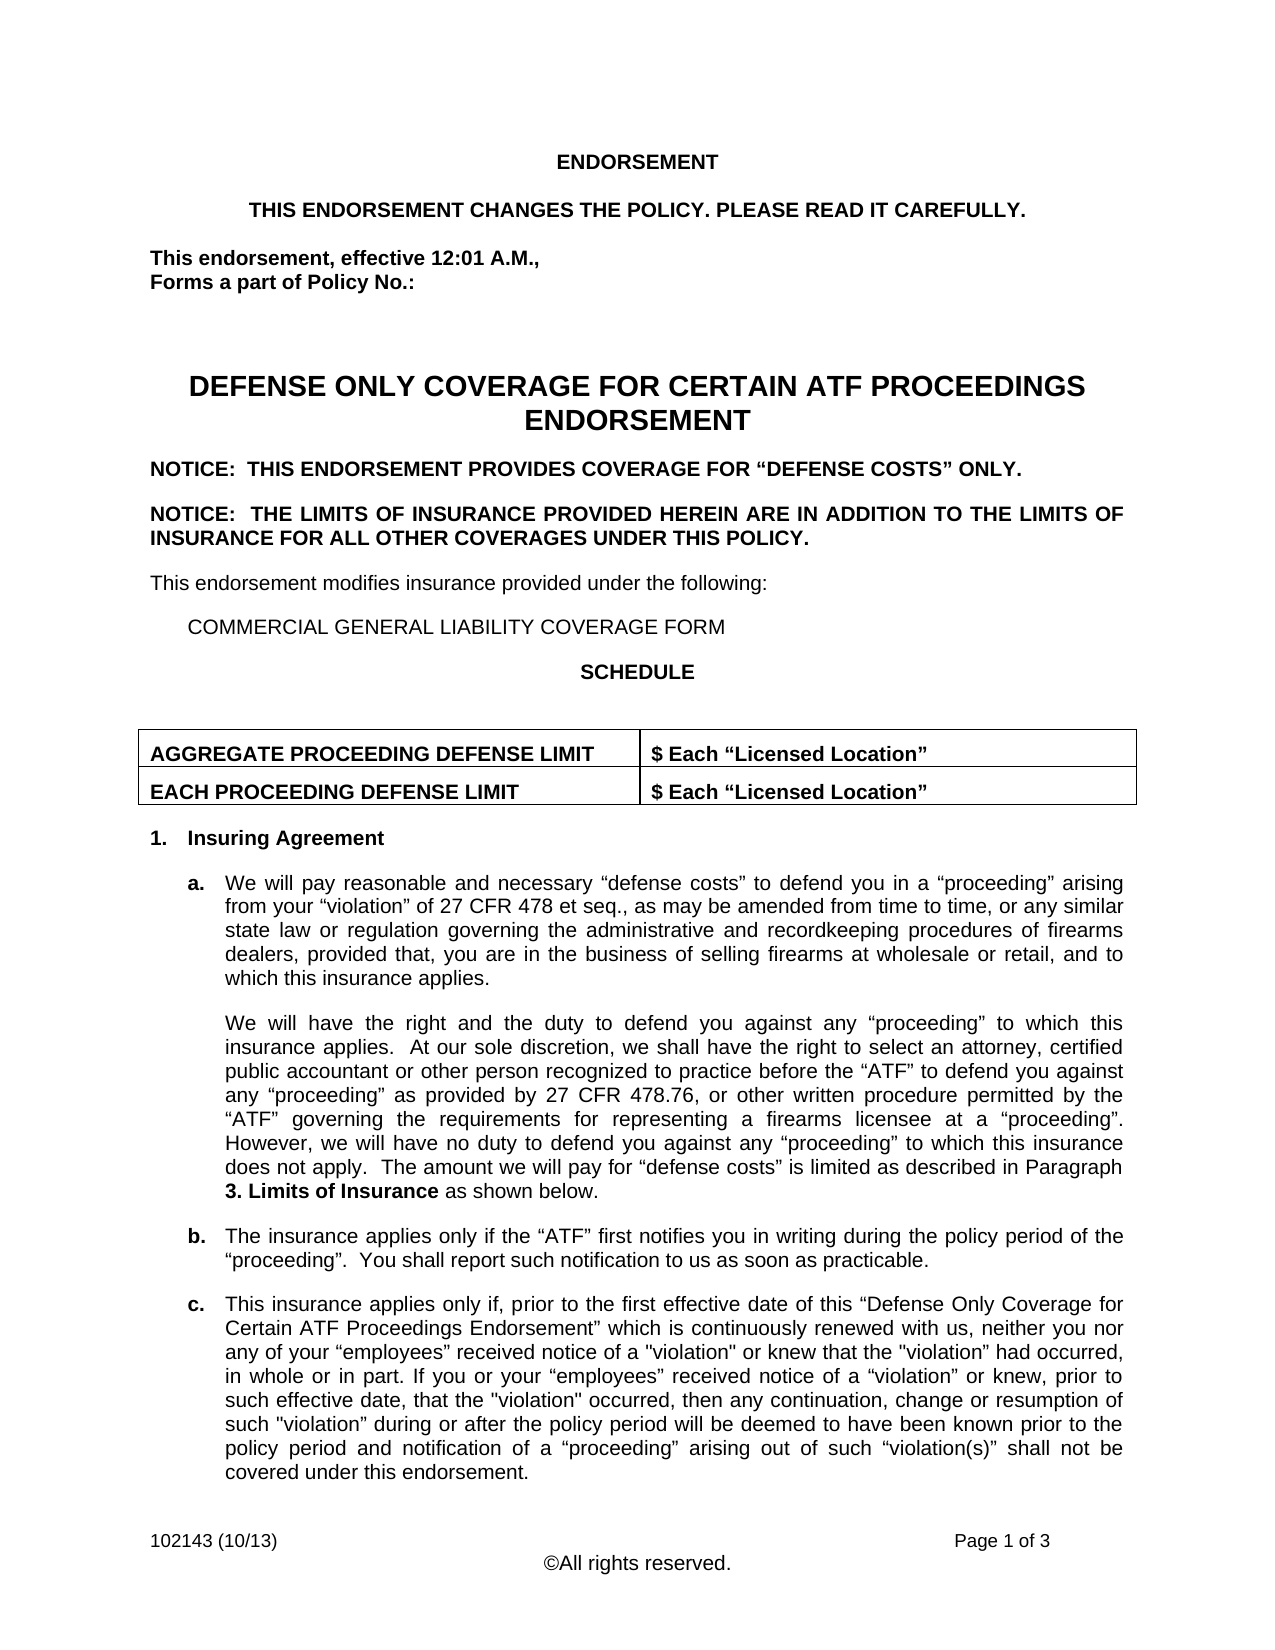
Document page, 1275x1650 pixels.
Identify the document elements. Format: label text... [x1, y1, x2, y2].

text SCHEDULE [150, 660, 1125, 684]
subtitle COMMERCIAL GENERAL LIABILITY COVERAGE FORM [150, 615, 1125, 639]
text 1. Insuring Agreement [150, 826, 1125, 849]
text THIS ENDORSEMENT CHANGES THE POLICY. PLEASE READ IT CAREFULLY. [150, 198, 1125, 222]
table_cell $ Each “Licensed Location” [641, 767, 1136, 804]
text b. The insurance applies only if the “ATF” first notifies you in writing during the policy period of the “proceeding”. You shall report such notification to us as soon as practicable. [150, 1223, 1125, 1271]
text a. We will pay reasonable and necessary “defense costs” to defend you in a “proceeding” arising from your “violation” of 27 CFR 478 et seq., as may be amended from time to time, or any similar state law or regulation governing the administrative and recordkeeping procedures of firearms dealers, provided that, you are in the business of selling firearms at wholesale or retail, and to which this insurance applies. [187, 870, 1125, 990]
text c. This insurance applies only if, prior to the first effective date of this “Defense Only Coverage for Certain ATF Proceedings Endorsement” which is continuously renewed with us, neither you nor any of your “employees” received notice of a "violation" or knew that the "violation” had occurred, in whole or in part. If you or your “employees” received notice of a “violation” or knew, prior to such effective date, that the "violation" occurred, then any continuation, change or resumption of such "violation” during or after the policy period will be deemed to have been known prior to the policy period and notification of a “proceeding” arising out of such “violation(s)” shall not be covered under this endorsement. [150, 1292, 1125, 1484]
text DEFENSE ONLY COVERAGE FOR CERTAIN ATF PROCEEDINGS ENDORSEMENT [150, 369, 1125, 436]
title This endorsement, effective 12:01 A.M., [150, 246, 1125, 270]
text We will have the right and the duty to defend you against any “proceeding” to which this insurance applies. At our sole discretion, we shall have the right to select an attorney, certified public accountant or other person recognized to practice before the “ATF” to defend you against any “proceeding” as provided by 27 CFR 478.76, or other written procedure permitted by the “ATF” governing the requirements for representing a firearms licensee at a “proceeding”. However, we will have no duty to defend you against any “proceeding” to which this insurance does not apply. The amount we will pay for “defense costs” is limited as described in Paragraph 3. Limits of Insurance as shown below. [187, 1011, 1125, 1203]
table_header AGGREGATE PROCEEDING DEFENSE LIMIT [139, 730, 639, 766]
text This endorsement modifies insurance provided under the following: [150, 570, 1125, 594]
text NOTICE: THE LIMITS OF INSURANCE PROVIDED HEREIN ARE IN ADDITION TO THE LIMITS OF INSURANCE FOR ALL OTHER COVERAGES UNDER THIS POLICY. [150, 502, 1125, 549]
table_cell EACH PROCEEDING DEFENSE LIMIT [139, 767, 639, 804]
text NOTICE: THIS ENDORSEMENT PROVIDES COVERAGE FOR “DEFENSE COSTS” ONLY. [150, 457, 1125, 481]
text ENDORSEMENT [150, 150, 1125, 174]
title Forms a part of Policy No.: [150, 270, 1125, 294]
table_header $ Each “Licensed Location” [641, 730, 1136, 766]
